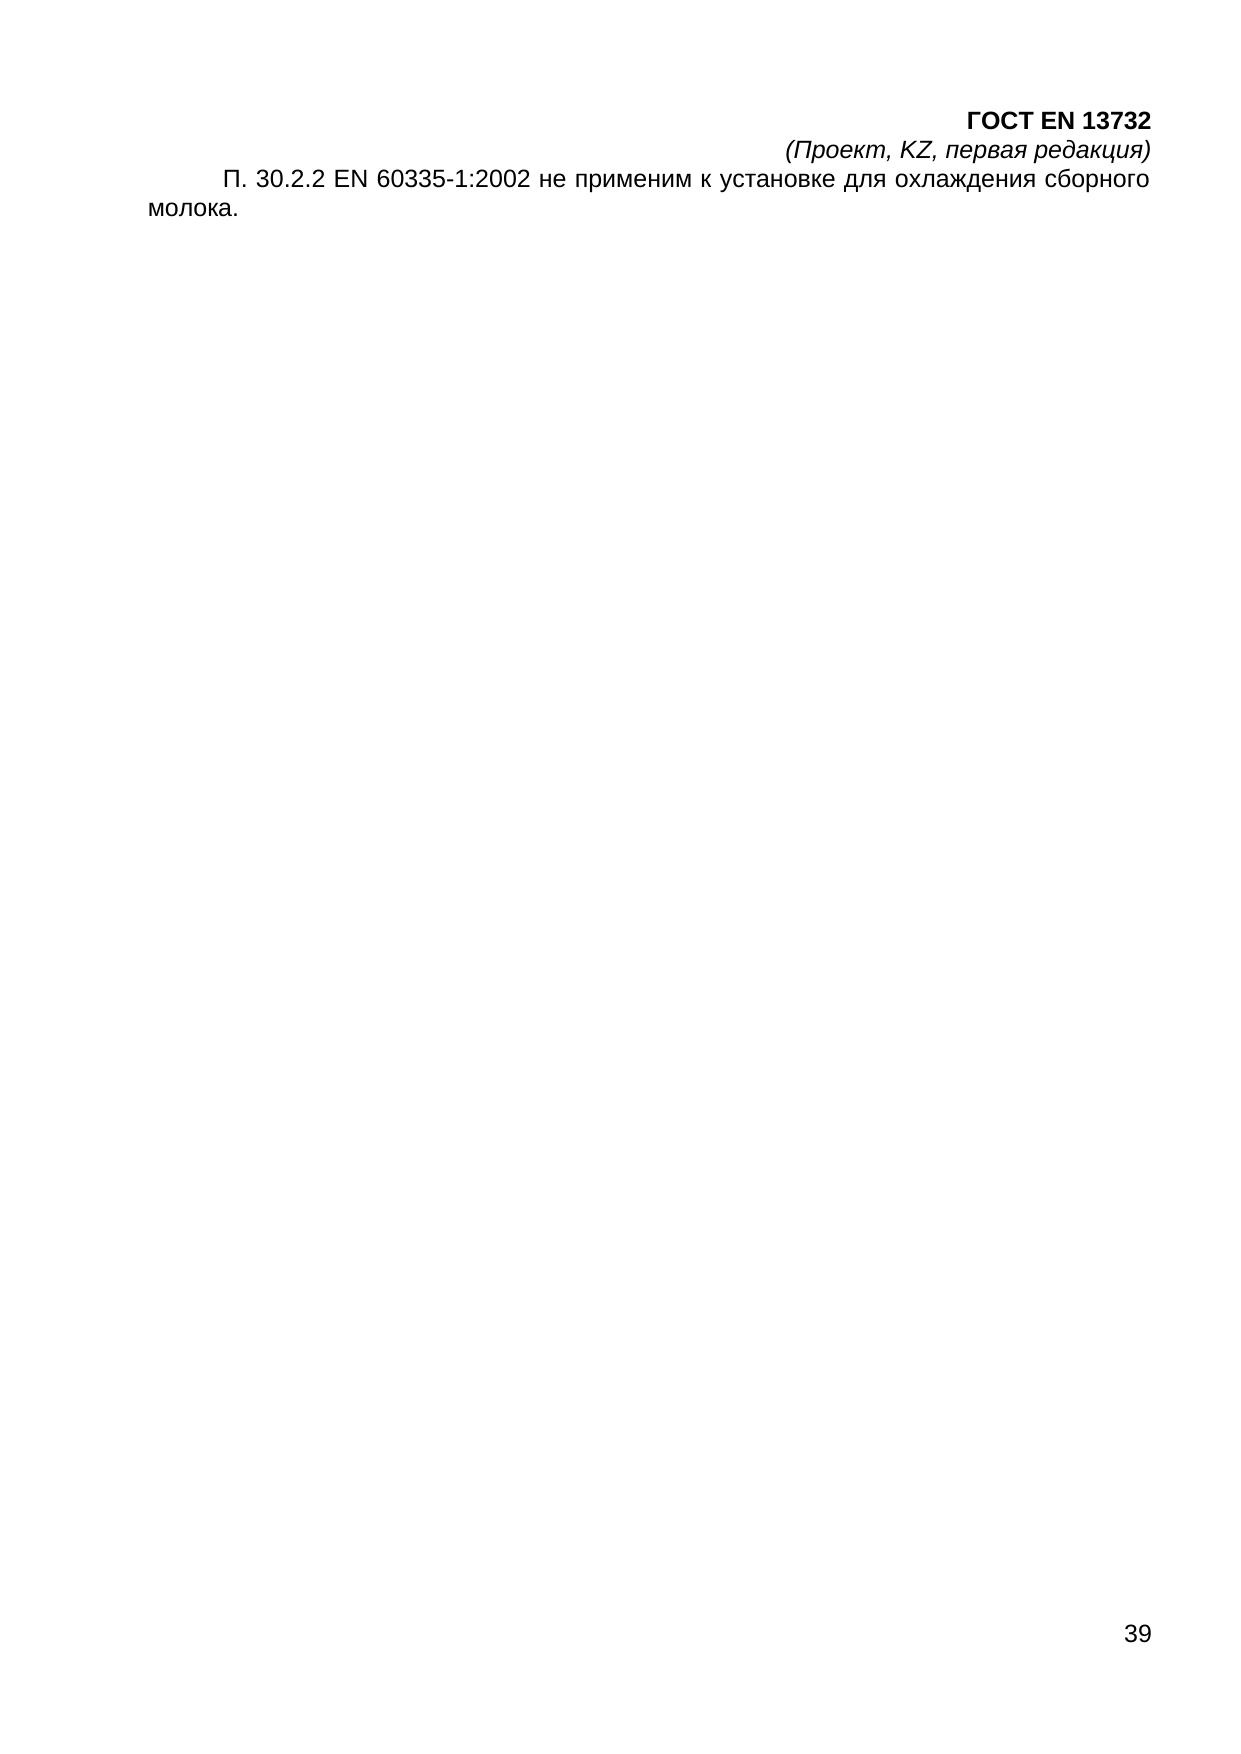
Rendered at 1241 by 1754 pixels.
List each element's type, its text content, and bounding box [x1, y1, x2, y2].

text П. 30.2.2 EN 60335-1:2002 не применим к установке для охлаждения сборного молока. [148, 164, 1152, 221]
